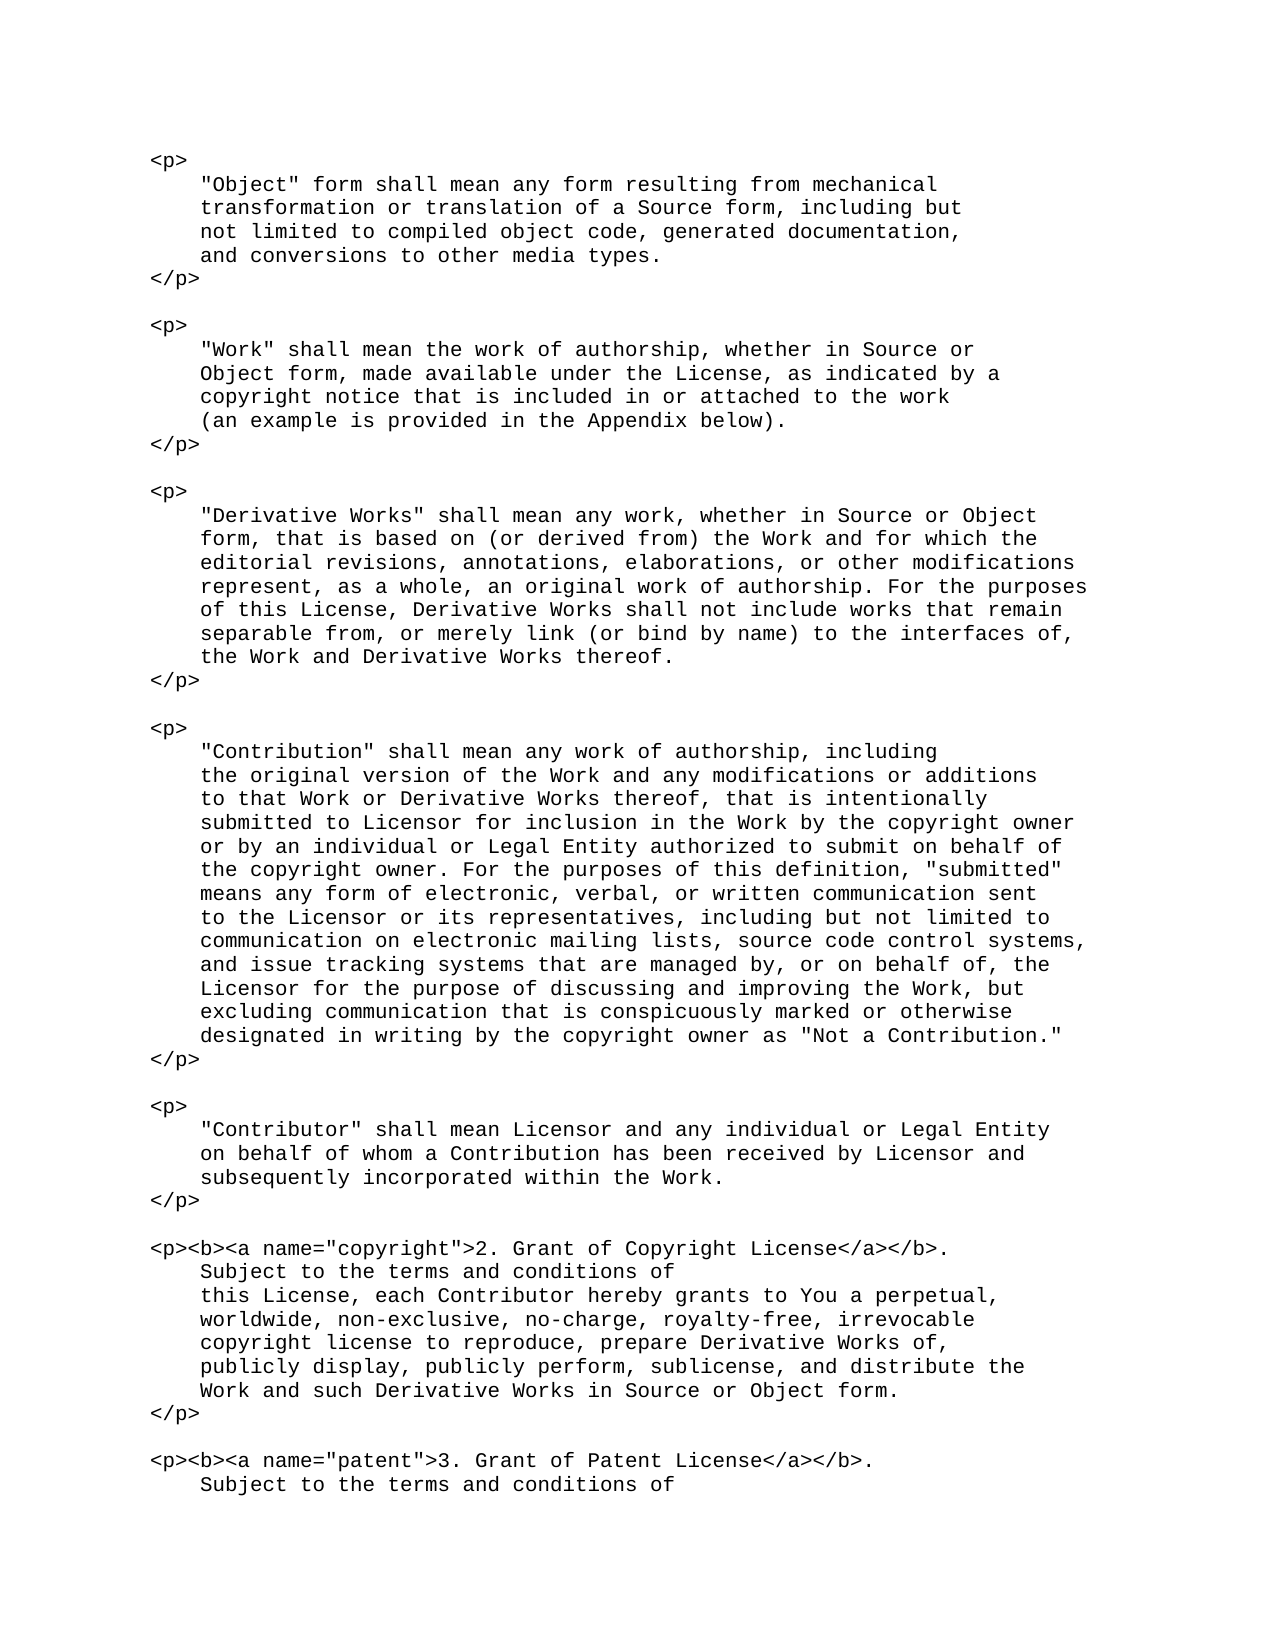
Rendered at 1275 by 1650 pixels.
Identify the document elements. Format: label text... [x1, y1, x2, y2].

text the original version of the Work and any modifications or additions [150, 765, 1125, 788]
text "Contributor" shall mean Licensor and any individual or Legal Entity [150, 1119, 1125, 1143]
text Subject to the terms and conditions of [150, 1474, 1125, 1498]
text "Derivative Works" shall mean any work, whether in Source or Object [150, 505, 1125, 528]
text "Work" shall mean the work of authorship, whether in Source or [150, 339, 1125, 363]
text </p> [150, 1190, 1125, 1214]
text Subject to the terms and conditions of [150, 1261, 1125, 1285]
text and conversions to other media types. [150, 244, 1125, 268]
text <p> [150, 1096, 1125, 1119]
text the copyright owner. For the purposes of this definition, "submitted" [150, 859, 1125, 883]
text submitted to Licensor for inclusion in the Work by the copyright owner [150, 812, 1125, 836]
text transformation or translation of a Source form, including but [150, 197, 1125, 221]
text <p> [150, 316, 1125, 339]
text of this License, Derivative Works shall not include works that remain [150, 599, 1125, 623]
text <p> [150, 150, 1125, 174]
text <p> [150, 481, 1125, 505]
text means any form of electronic, verbal, or written communication sent [150, 883, 1125, 907]
text "Object" form shall mean any form resulting from mechanical [150, 174, 1125, 197]
text </p> [150, 434, 1125, 457]
text worldwide, non-exclusive, no-charge, royalty-free, irrevocable [150, 1309, 1125, 1332]
text form, that is based on (or derived from) the Work and for which the [150, 528, 1125, 552]
text separable from, or merely link (or bind by name) to the interfaces of, [150, 623, 1125, 647]
text copyright license to reproduce, prepare Derivative Works of, [150, 1332, 1125, 1356]
text <p> [150, 717, 1125, 741]
text on behalf of whom a Contribution has been received by Licensor and [150, 1143, 1125, 1167]
text copyright notice that is included in or attached to the work [150, 386, 1125, 410]
text to that Work or Derivative Works thereof, that is intentionally [150, 788, 1125, 812]
text </p> [150, 670, 1125, 694]
text to the Licensor or its representatives, including but not limited to [150, 907, 1125, 930]
text Work and such Derivative Works in Source or Object form. [150, 1379, 1125, 1403]
text this License, each Contributor hereby grants to You a perpetual, [150, 1285, 1125, 1309]
text editorial revisions, annotations, elaborations, or other modifications [150, 552, 1125, 576]
text the Work and Derivative Works thereof. [150, 647, 1125, 670]
text <p><b><a name="copyright">2. Grant of Copyright License</a></b>. [150, 1238, 1125, 1261]
text </p> [150, 1403, 1125, 1427]
text designated in writing by the copyright owner as "Not a Contribution." [150, 1025, 1125, 1048]
text "Contribution" shall mean any work of authorship, including [150, 741, 1125, 765]
text communication on electronic mailing lists, source code control systems, [150, 930, 1125, 954]
text and issue tracking systems that are managed by, or on behalf of, the [150, 954, 1125, 978]
text </p> [150, 268, 1125, 292]
text </p> [150, 1048, 1125, 1072]
text subsequently incorporated within the Work. [150, 1167, 1125, 1190]
text <p><b><a name="patent">3. Grant of Patent License</a></b>. [150, 1451, 1125, 1474]
text excluding communication that is conspicuously marked or otherwise [150, 1001, 1125, 1025]
text publicly display, publicly perform, sublicense, and distribute the [150, 1356, 1125, 1379]
text Licensor for the purpose of discussing and improving the Work, but [150, 978, 1125, 1001]
text not limited to compiled object code, generated documentation, [150, 221, 1125, 244]
text or by an individual or Legal Entity authorized to submit on behalf of [150, 836, 1125, 859]
text represent, as a whole, an original work of authorship. For the purposes [150, 576, 1125, 599]
text Object form, made available under the License, as indicated by a [150, 363, 1125, 386]
text (an example is provided in the Appendix below). [150, 410, 1125, 434]
